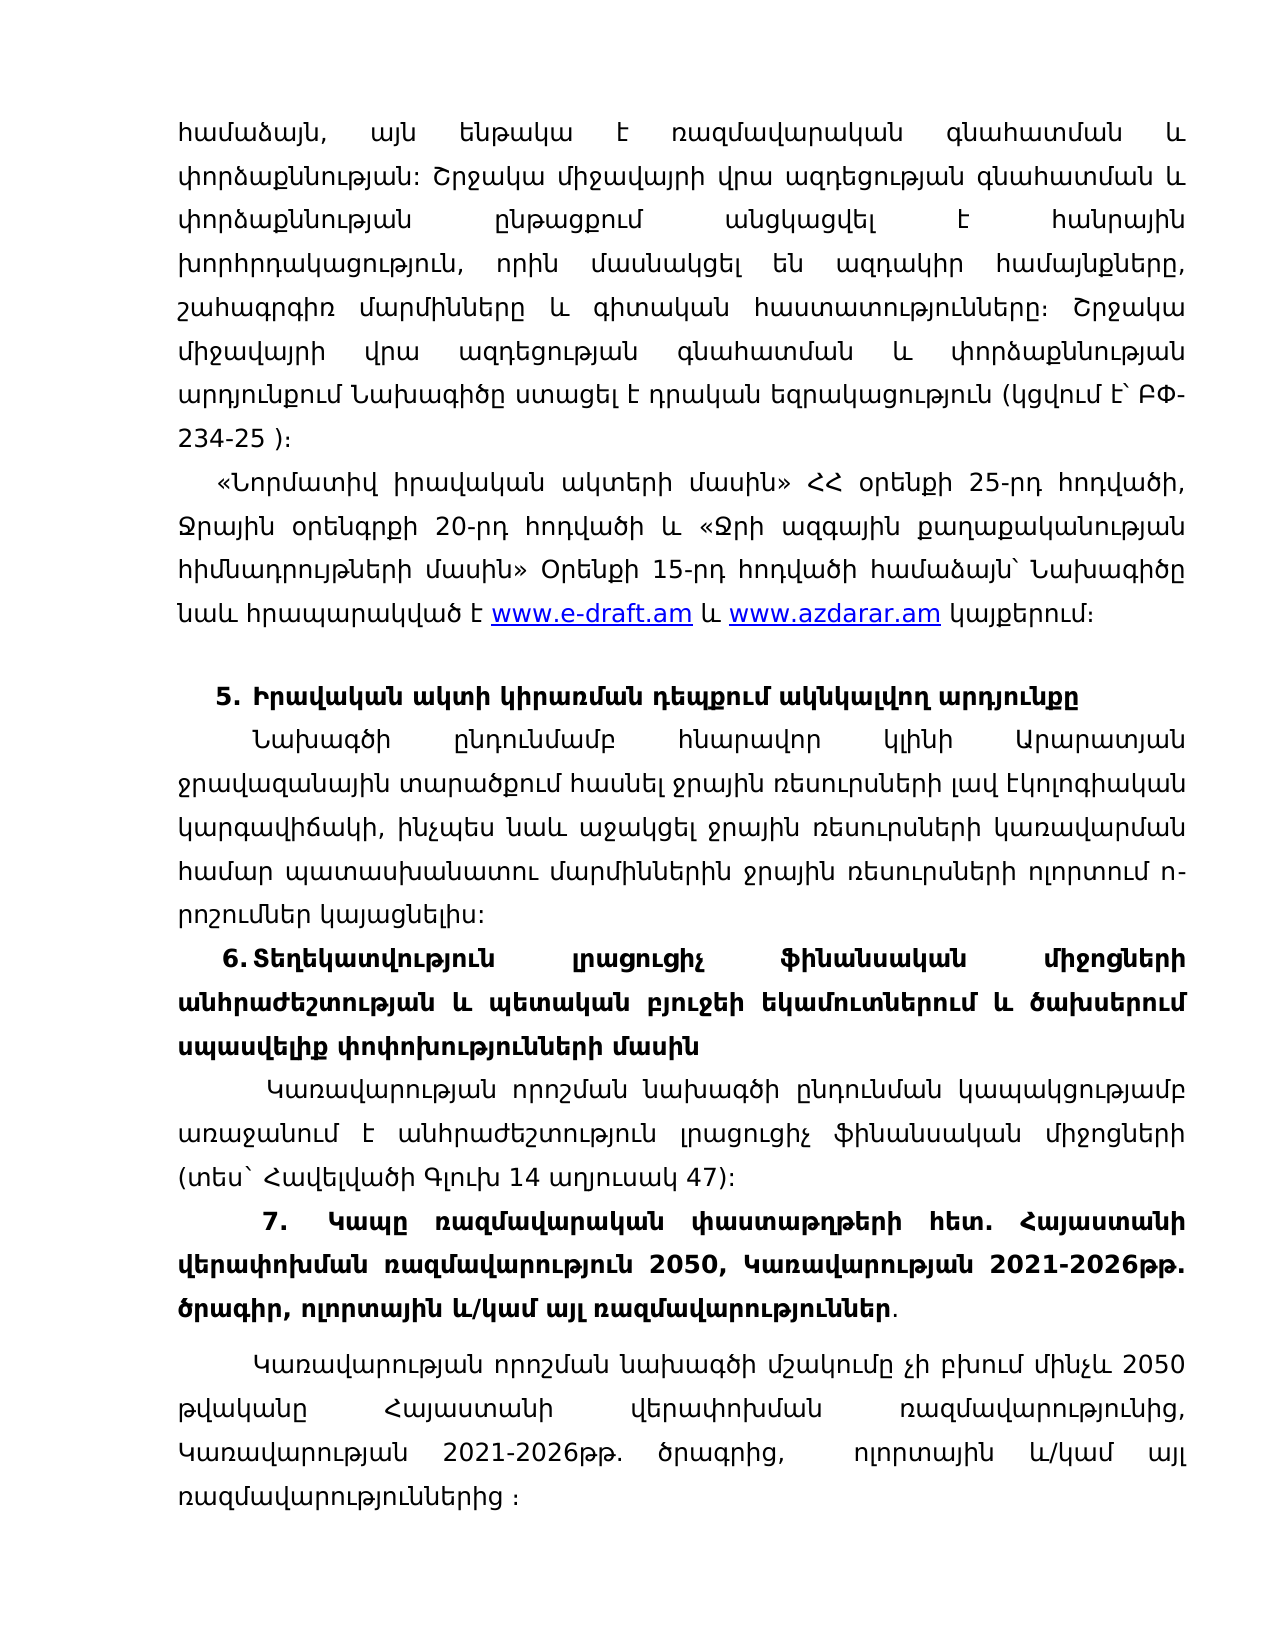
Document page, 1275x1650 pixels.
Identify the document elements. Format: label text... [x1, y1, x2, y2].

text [177, 118, 1186, 453]
list Կառավարության որոշման նախագծի ընդունման կապակցությամբ առաջանում է անհրաժեշտություն լրացուցիչ ֆինանսական միջոցների (տես` Հավելվածի Գլուխ 14 աղյուսակ 47): [177, 1075, 1186, 1192]
text Կառավարության որոշման նախագծի մշակումը չի բխում մինչև 2050 թվականը Հայաստանի վերափոխման ռազմավարությունից, Կառավարության 2021-2026թթ. ծրագրից, ոլորտային և/կամ այլ ռազմավարություններից ։ [177, 1350, 1186, 1511]
list Կապը ռազմավարական փաստաթղթերի հետ. Հայաստանի վերափոխման ռազմավարություն 2050, Կառավարության 2021-2026թթ. ծրագիր, ոլորտային և/կամ այլ ռազմավարություններ. [177, 1207, 1186, 1323]
list Տեղեկատվություն լրացուցիչ ֆինանսական միջոցների անհրաժեշտության և պետական բյուջեի եկամուտներում և ծախսերում սպասվելիք փոփոխությունների մասին [177, 944, 1186, 1061]
list Իրավական ակտի կիրառման դեպքում ակնկալվող արդյունքը [215, 682, 1186, 711]
text «Նորմատիվ իրավական ակտերի մասին» ՀՀ օրենքի 25-րդ հոդվածի, Ջրային օրենգրքի 20-րդ հոդվածի և «Ջրի ազգային քաղաքականության հիմնադրույթների մասին» Օրենքի 15-րդ հոդվածի համաձայն՝ Նախագիծը նաև հրապարակված է www.e-draft.am և www.azdarar.am կայքերում։ [177, 468, 1186, 628]
text Նախագծի ընդունմամբ հնարավոր կլինի Արարատյան ջրավազանային տարածքում հասնել ջրային ռեսուրսների լավ էկոլոգիական կարգավիճակի, ինչպես նաև աջակցել ջրային ռեսուրսների կառավարման համար պատասխանատու մարմիններին ջրային ռեսուրսների ոլորտում որոշումներ կայացնելիս: [177, 725, 1186, 929]
